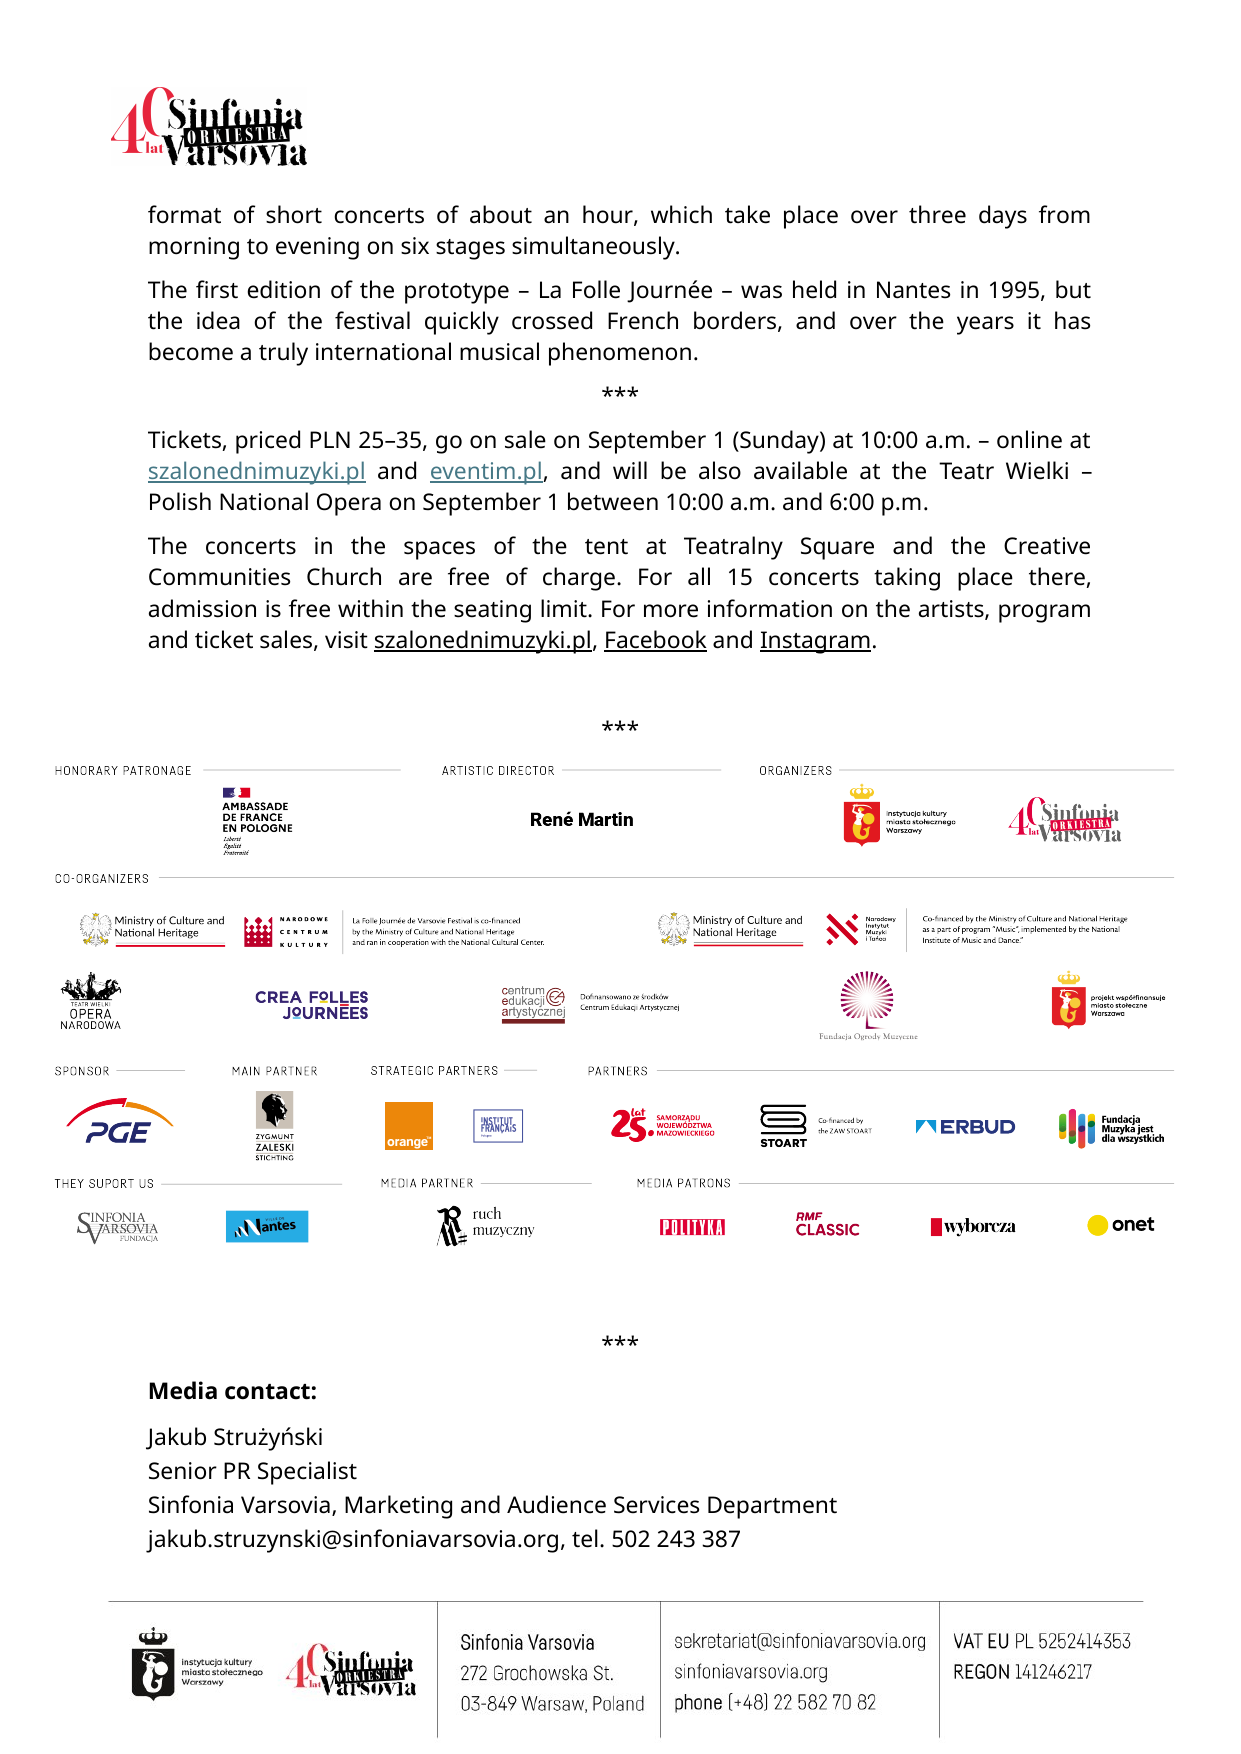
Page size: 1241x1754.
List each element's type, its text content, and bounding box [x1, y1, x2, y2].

text Jakub Strużyński [148, 1421, 1093, 1453]
text jakub.struzynski@sinfoniavarsovia.org, tel. 502 243 387 [148, 1523, 1093, 1554]
text Media contact: [148, 1375, 1093, 1406]
text The concerts in the spaces of the tent at Teatralny Square and the Creative Communities Church are free of charge. For all 15 concerts taking place there, admission is free within the seating limit. For more information on the artists, program and ticket sales, visit szalonednimuzyki.pl, Facebook and Instagram. [148, 530, 1093, 655]
picture [111, 87, 307, 166]
text Sinfonia Varsovia, Marketing and Audience Services Department [148, 1489, 1093, 1520]
picture [0, 760, 1241, 1266]
picture [107, 1600, 1144, 1743]
text Tickets, priced PLN 25–35, go on sale on September 1 (Sunday) at 10:00 a.m. – online at szalonednimuzyki.pl and eventim.pl, and will be also available at the Teatr Wielki – Polish National Opera on September 1 between 10:00 a.m. and 6:00 p.m. [148, 424, 1093, 517]
text *** [148, 714, 1093, 745]
text *** [148, 380, 1093, 411]
text Senior PR Specialist [148, 1455, 1093, 1486]
text The first edition of the prototype – La Folle Journée – was held in Nantes in 1995, but the idea of the festival quickly crossed French borders, and over the years it has become a truly international musical phenomenon. [148, 274, 1093, 367]
text *** [148, 1329, 1093, 1360]
